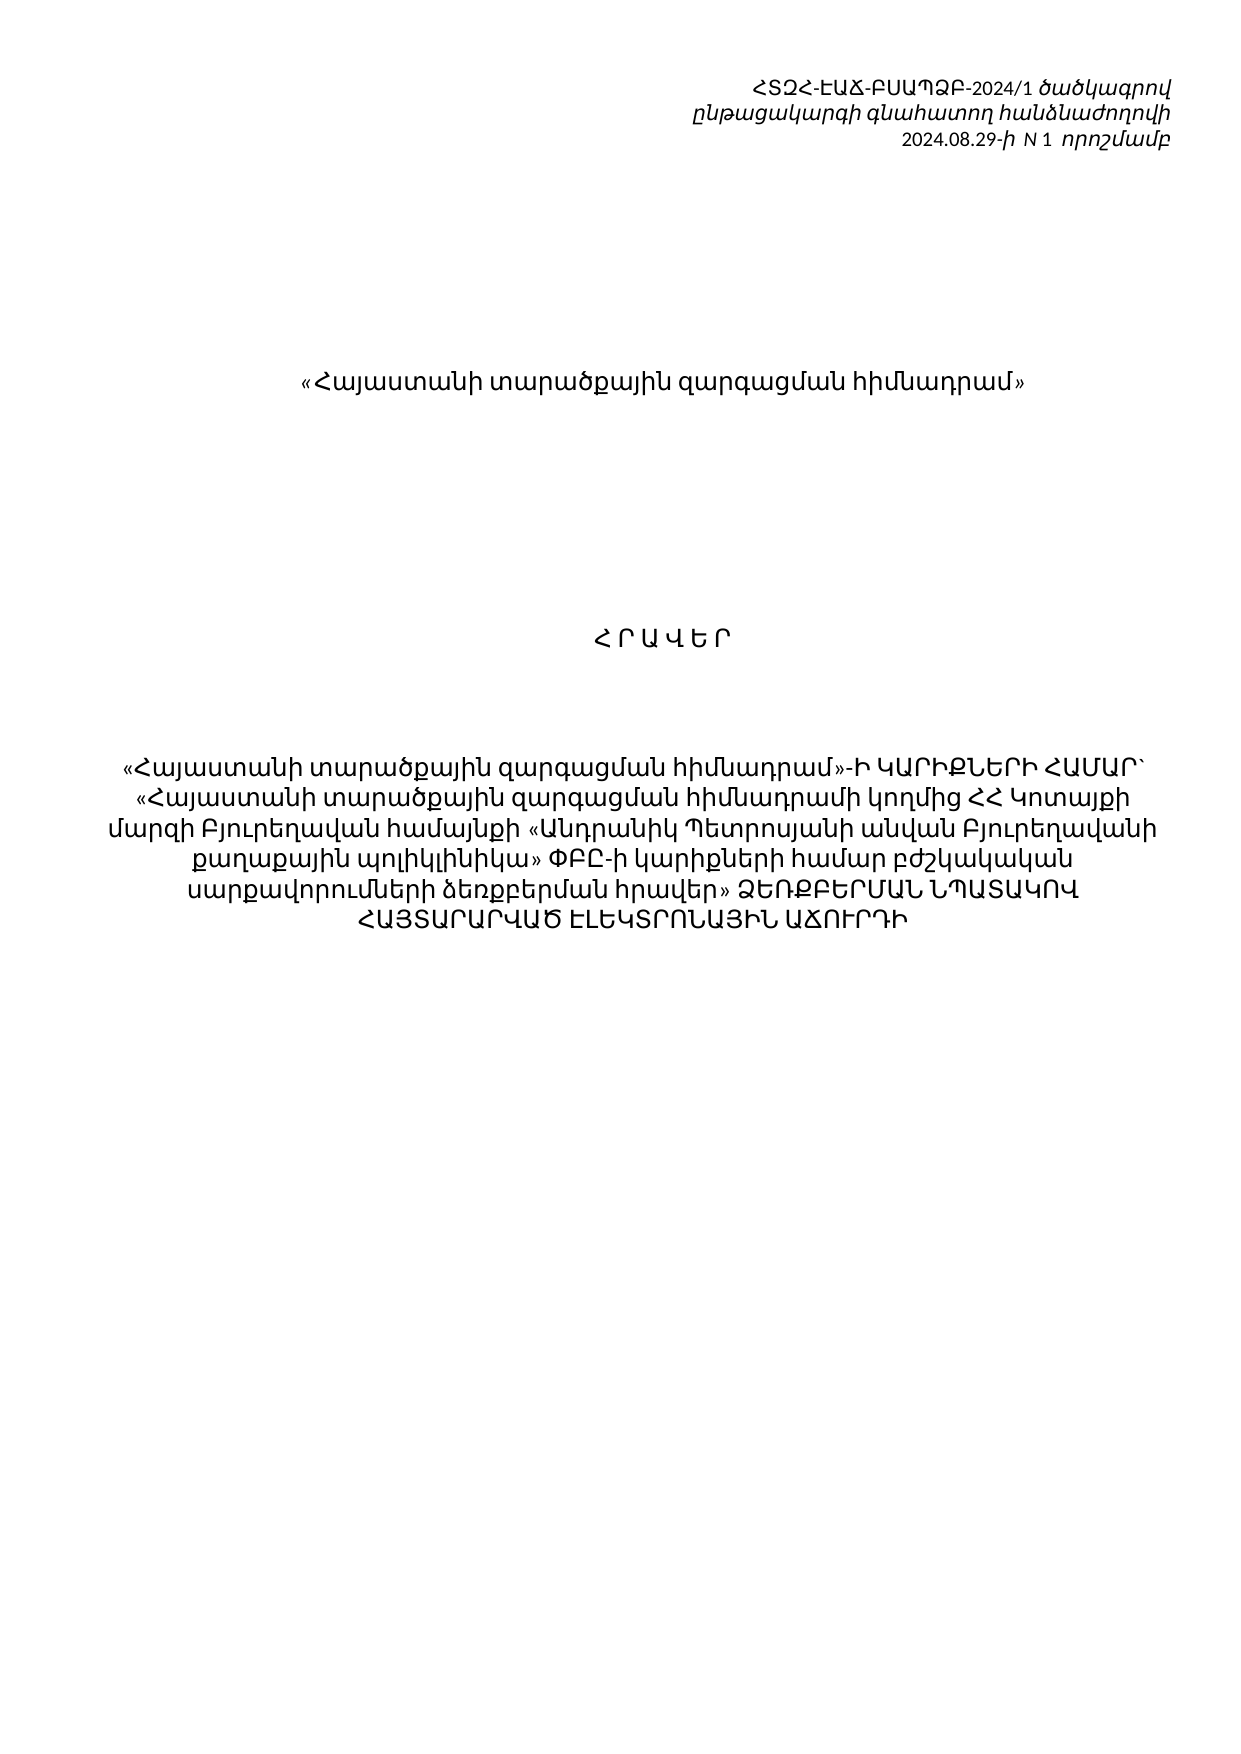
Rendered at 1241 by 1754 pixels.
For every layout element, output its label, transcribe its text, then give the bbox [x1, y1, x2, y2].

text ՀՏԶՀ-ԷԱՃ-ԲՍԱՊՁԲ-2024/1 ծածկագրով [94, 75, 1171, 100]
text ընթացակարգի գնահատող հանձնաժողովի [94, 100, 1171, 126]
text 2024.08.29 -ի N 1 որոշմամբ [94, 126, 1171, 151]
text «Հայաստանի տարածքային զարգացման հիմնադրամ»-Ի ԿԱՐԻՔՆԵՐԻ ՀԱՄԱՐ` «Հայաստանի տարածքային զարգացման հիմնադրամի կողմից ՀՀ Կոտայքի մարզի Բյուրեղավան համայնքի «Անդրանիկ Պետրոսյանի անվան Բյուրեղավանի քաղաքային պոլիկլինիկա» ՓԲԸ-ի կարիքների համար բժշկակական սարքավորումների ձեռքբերման հրավեր» ՁԵՌՔԲԵՐՄԱՆ ՆՊԱՏԱԿՈՎ ՀԱՅՏԱՐԱՐՎԱԾ ԷԼԵԿՏՐՈՆԱՅԻՆ ԱՃՈՒՐԴԻ [94, 752, 1172, 935]
text « Հայաստանի տարածքային զարգացման հիմնադրամ» [94, 366, 1172, 397]
text Հ Ր Ա Վ Ե Ր [94, 623, 1172, 653]
